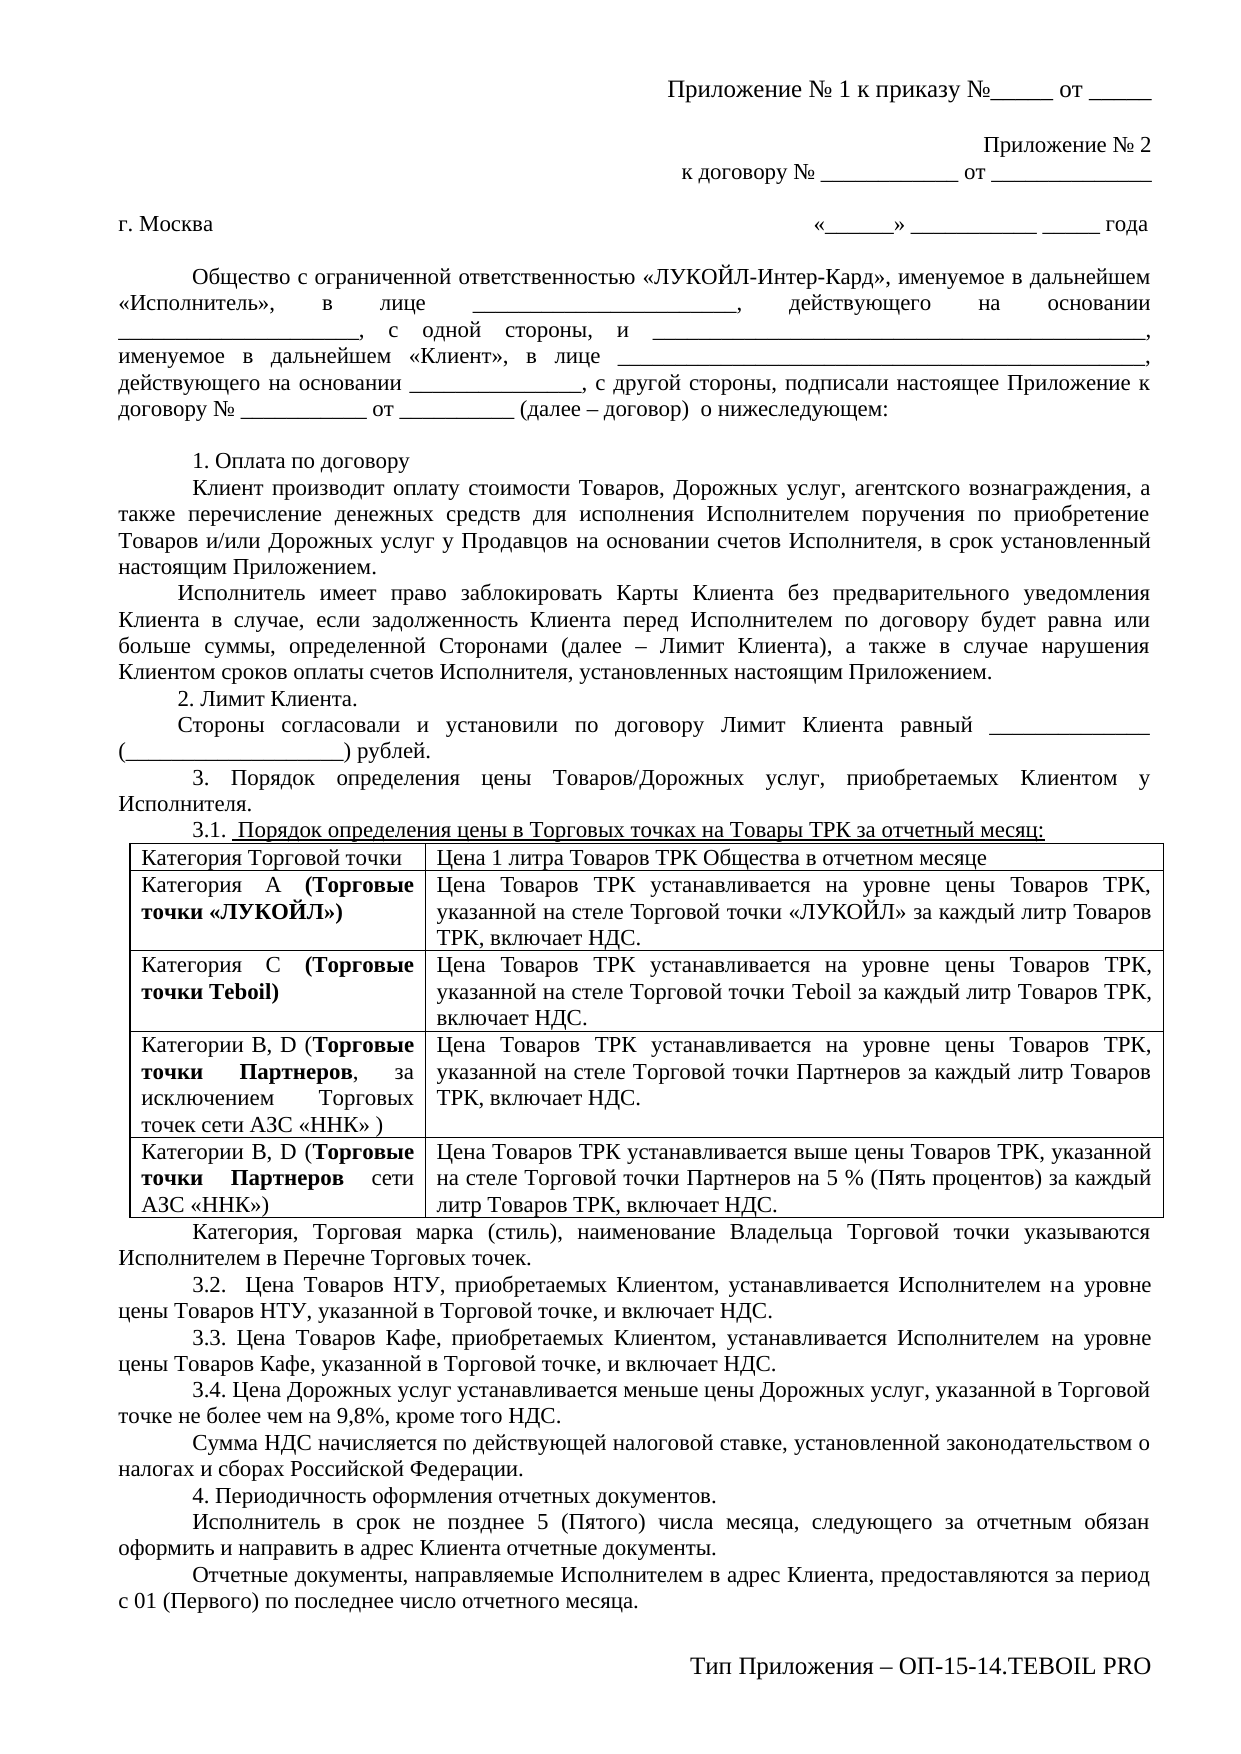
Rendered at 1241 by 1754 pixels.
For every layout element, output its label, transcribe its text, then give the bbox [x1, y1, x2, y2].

text Сумма НДС начисляется по действующей налоговой ставке, установленной законодательством о налогах и сборах Российской Федерации. [118, 1429, 1152, 1482]
table_header Категория Торговой точки [131, 844, 425, 870]
text 2. Лимит Клиента. [118, 685, 1152, 711]
text Стороны согласовали и установили по договору Лимит Клиента равный ______________ (___________________) рублей. [118, 711, 1152, 764]
text 3.1. Порядок определения цены в Торговых точках на Товары ТРК за отчетный месяц: [118, 817, 1152, 843]
text Исполнитель имеет право заблокировать Карты Клиента без предварительного уведомления Клиента в случае, если задолженность Клиента перед Исполнителем по договору будет равна или больше суммы, определенной Сторонами (далее – Лимит Клиента), а также в случае нарушения Клиентом сроков оплаты счетов Исполнителя, установленных настоящим Приложением. [118, 579, 1152, 685]
text 3.2. Цена Товаров НТУ, приобретаемых Клиентом, устанавливается Исполнителем на уровне цены Товаров НТУ, указанной в Торговой точке, и включает НДС. [118, 1271, 1152, 1323]
table_cell Цена Товаров ТРК устанавливается на уровне цены Товаров ТРК, указанной на стеле Торговой точки Teboil за каждый литр Товаров ТРК, включает НДС. [426, 951, 1163, 1031]
text Приложение № 2 [118, 131, 1152, 158]
text 3. Порядок определения цены Товаров/Дорожных услуг, приобретаемых Клиентом у Исполнителя. [118, 764, 1152, 817]
table_cell Категории B, D (Торговые точки Партнеров сети АЗС «ННК») [131, 1138, 425, 1217]
table_cell Категория С (Торговые точки Teboil) [131, 951, 425, 1031]
table_cell Категории B, D (Торговые точки Партнеров, за исключением Торговых точек сети АЗС «ННК» ) [131, 1032, 425, 1137]
text Отчетные документы, направляемые Исполнителем в адрес Клиента, предоставляются за период с 01 (Первого) по последнее число отчетного месяца. [118, 1561, 1152, 1613]
table_cell Цена Товаров ТРК устанавливается на уровне цены Товаров ТРК, указанной на стеле Торговой точки «ЛУКОЙЛ» за каждый литр Товаров ТРК, включает НДС. [426, 871, 1163, 950]
text 4. Периодичность оформления отчетных документов. [118, 1482, 1152, 1508]
text Категория, Торговая марка (стиль), наименование Владельца Торговой точки указываются Исполнителем в Перечне Торговых точек. [118, 1218, 1152, 1271]
text 3.3. Цена Товаров Кафе, приобретаемых Клиентом, устанавливается Исполнителем на уровне цены Товаров Кафе, указанной в Торговой точке, и включает НДС. [118, 1323, 1152, 1376]
text Клиент производит оплату стоимости Товаров, Дорожных услуг, агентского вознаграждения, а также перечисление денежных средств для исполнения Исполнителем поручения по приобретение Товаров и/или Дорожных услуг у Продавцов на основании счетов Исполнителя, в срок установленный настоящим Приложением. [118, 474, 1152, 579]
table_header Цена 1 литра Товаров ТРК Общества в отчетном месяце [426, 844, 1163, 870]
text 3.4. Цена Дорожных услуг устанавливается меньше цены Дорожных услуг, указанной в Торговой точке не более чем на 9,8%, кроме того НДС. [118, 1376, 1152, 1429]
text г. Москва «______» ___________ _____ года [118, 210, 1152, 237]
table_cell Категория А (Торговые точки «ЛУКОЙЛ») [131, 871, 425, 950]
text 1. Оплата по договору [118, 448, 1152, 474]
text Общество с ограниченной ответственностью «ЛУКОЙЛ-Интер-Кард», именуемое в дальнейшем «Исполнитель», в лице _______________________, действующего на основании _____________________, с одной стороны, и ___________________________________________, именуемое в дальнейшем «Клиент», в лице ______________________________________________, действующего на основании _______________, с другой стороны, подписали настоящее Приложение к договору № ___________ от __________ (далее – договор) о нижеследующем: [118, 263, 1152, 421]
table_cell Цена Товаров ТРК устанавливается выше цены Товаров ТРК, указанной на стеле Торговой точки Партнеров на 5 % (Пять процентов) за каждый литр Товаров ТРК, включает НДС. [426, 1138, 1163, 1217]
text к договору № ____________ от ______________ [118, 158, 1152, 184]
table_cell Цена Товаров ТРК устанавливается на уровне цены Товаров ТРК, указанной на стеле Торговой точки Партнеров за каждый литр Товаров ТРК, включает НДС. [426, 1032, 1163, 1137]
text Исполнитель в срок не позднее 5 (Пятого) числа месяца, следующего за отчетным обязан оформить и направить в адрес Клиента отчетные документы. [118, 1508, 1152, 1561]
